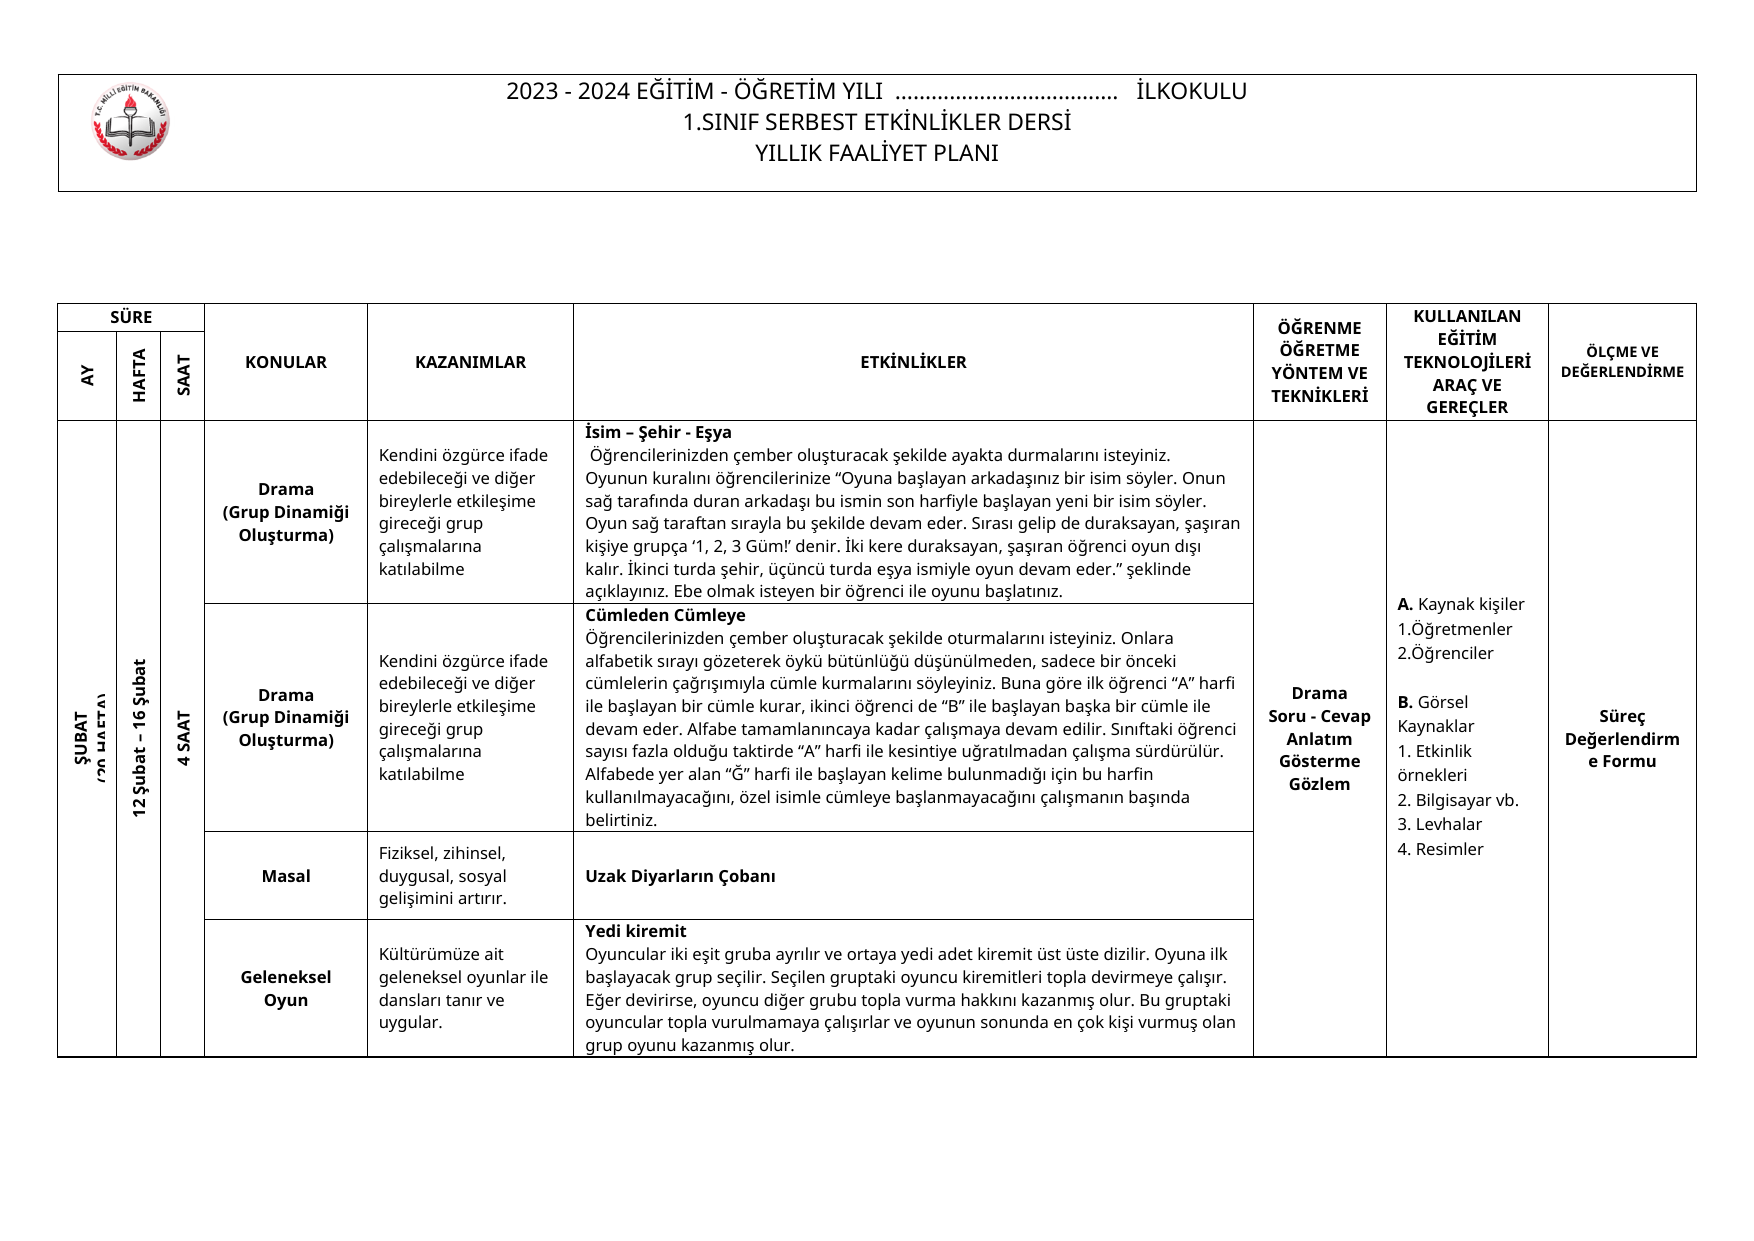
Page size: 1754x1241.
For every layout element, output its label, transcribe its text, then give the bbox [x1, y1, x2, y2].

table_header ETKİNLİKLER [574, 304, 1253, 420]
table_cell İsim – Şehir - Eşya Öğrencilerinizden çember oluşturacak şekilde ayakta durmalarını isteyiniz. Oyunun kuralını öğrencilerinize “Oyuna başlayan arkadaşınız bir isim söyler. Onun sağ tarafında duran arkadaşı bu ismin son harfiyle başlayan yeni bir isim söyler. Oyun sağ taraftan sırayla bu şekilde devam eder. Sırası gelip de duraksayan, şaşıran kişiye grupça ‘1, 2, 3 Güm!’ denir. İki kere duraksayan, şaşıran öğrenci oyun dışı kalır. İkinci turda şehir, üçüncü turda eşya ismiyle oyun devam eder.” şeklinde açıklayınız. Ebe olmak isteyen bir öğrenci ile oyunu başlatınız. [574, 421, 1253, 603]
table_cell Cümleden Cümleye Öğrencilerinizden çember oluşturacak şekilde oturmalarını isteyiniz. Onlara alfabetik sırayı gözeterek öykü bütünlüğü düşünülmeden, sadece bir önceki cümlelerin çağrışımıyla cümle kurmalarını söyleyiniz. Buna göre ilk öğrenci “A” harfi ile başlayan bir cümle kurar, ikinci öğrenci de “B” ile başlayan başka bir cümle ile devam eder. Alfabe tamamlanıncaya kadar çalışmaya devam edilir. Sınıftaki öğrenci sayısı fazla olduğu taktirde “A” harfi ile kesintiye uğratılmadan çalışma sürdürülür. Alfabede yer alan “Ğ” harfi ile başlayan kelime bulunmadığı için bu harfin kullanılmayacağını, özel isimle cümleye başlanmayacağını çalışmanın başında belirtiniz. [574, 604, 1253, 831]
table_cell 12 Şubat – 16 Şubat [117, 421, 160, 1056]
table_cell Yedi kiremit Oyuncular iki eşit gruba ayrılır ve ortaya yedi adet kiremit üst üste dizilir. Oyuna ilk başlayacak grup seçilir. Seçilen gruptaki oyuncu kiremitleri topla devirmeye çalışır. Eğer devirirse, oyuncu diğer grubu topla vurma hakkını kazanmış olur. Bu gruptaki oyuncular topla vurulmamaya çalışırlar ve oyunun sonunda en çok kişi vurmuş olan grup oyunu kazanmış olur. [574, 920, 1253, 1056]
table_cell Geleneksel Oyun [205, 920, 367, 1056]
table_header ÖLÇME VE DEĞERLENDİRME [1549, 304, 1696, 420]
table_header KULLANILAN EĞİTİM TEKNOLOJİLERİ ARAÇ VE GEREÇLER [1387, 304, 1548, 420]
table_header KONULAR [205, 304, 367, 420]
table_cell A. Kaynak kişiler 1.Öğretmenler 2.Öğrenciler B. Görsel Kaynaklar 1. Etkinlik örnekleri 2. Bilgisayar vb. 3. Levhalar 4. Resimler [1387, 421, 1548, 1056]
table_header SÜRE [58, 304, 204, 331]
table_cell Drama Soru - Cevap Anlatım Gösterme Gözlem [1254, 421, 1386, 1056]
table_cell Masal [205, 832, 367, 919]
table_header KAZANIMLAR [368, 304, 573, 420]
table_cell AY [58, 332, 116, 420]
table_cell SAAT [161, 332, 204, 420]
picture [85, 77, 175, 167]
table_cell ŞUBAT (20.HAFTA) [58, 421, 116, 1056]
table_cell Uzak Diyarların Çobanı [574, 832, 1253, 919]
table_cell Drama (Grup Dinamiği Oluşturma) [205, 604, 367, 831]
table_cell Kendini özgürce ifade edebileceği ve diğer bireylerle etkileşime gireceği grup çalışmalarına katılabilme [368, 604, 573, 831]
table_cell Süreç Değerlendirme Formu [1549, 421, 1696, 1056]
table_header ÖĞRENME ÖĞRETME YÖNTEM VE TEKNİKLERİ [1254, 304, 1386, 420]
table_cell 4 SAAT [161, 421, 204, 1056]
table_cell HAFTA [117, 332, 160, 420]
table_cell Kendini özgürce ifade edebileceği ve diğer bireylerle etkileşime gireceği grup çalışmalarına katılabilme [368, 421, 573, 603]
table_cell Kültürümüze ait geleneksel oyunlar ile dansları tanır ve uygular. [368, 920, 573, 1056]
table_cell Drama (Grup Dinamiği Oluşturma) [205, 421, 367, 603]
table_cell Fiziksel, zihinsel, duygusal, sosyal gelişimini artırır. [368, 832, 573, 919]
